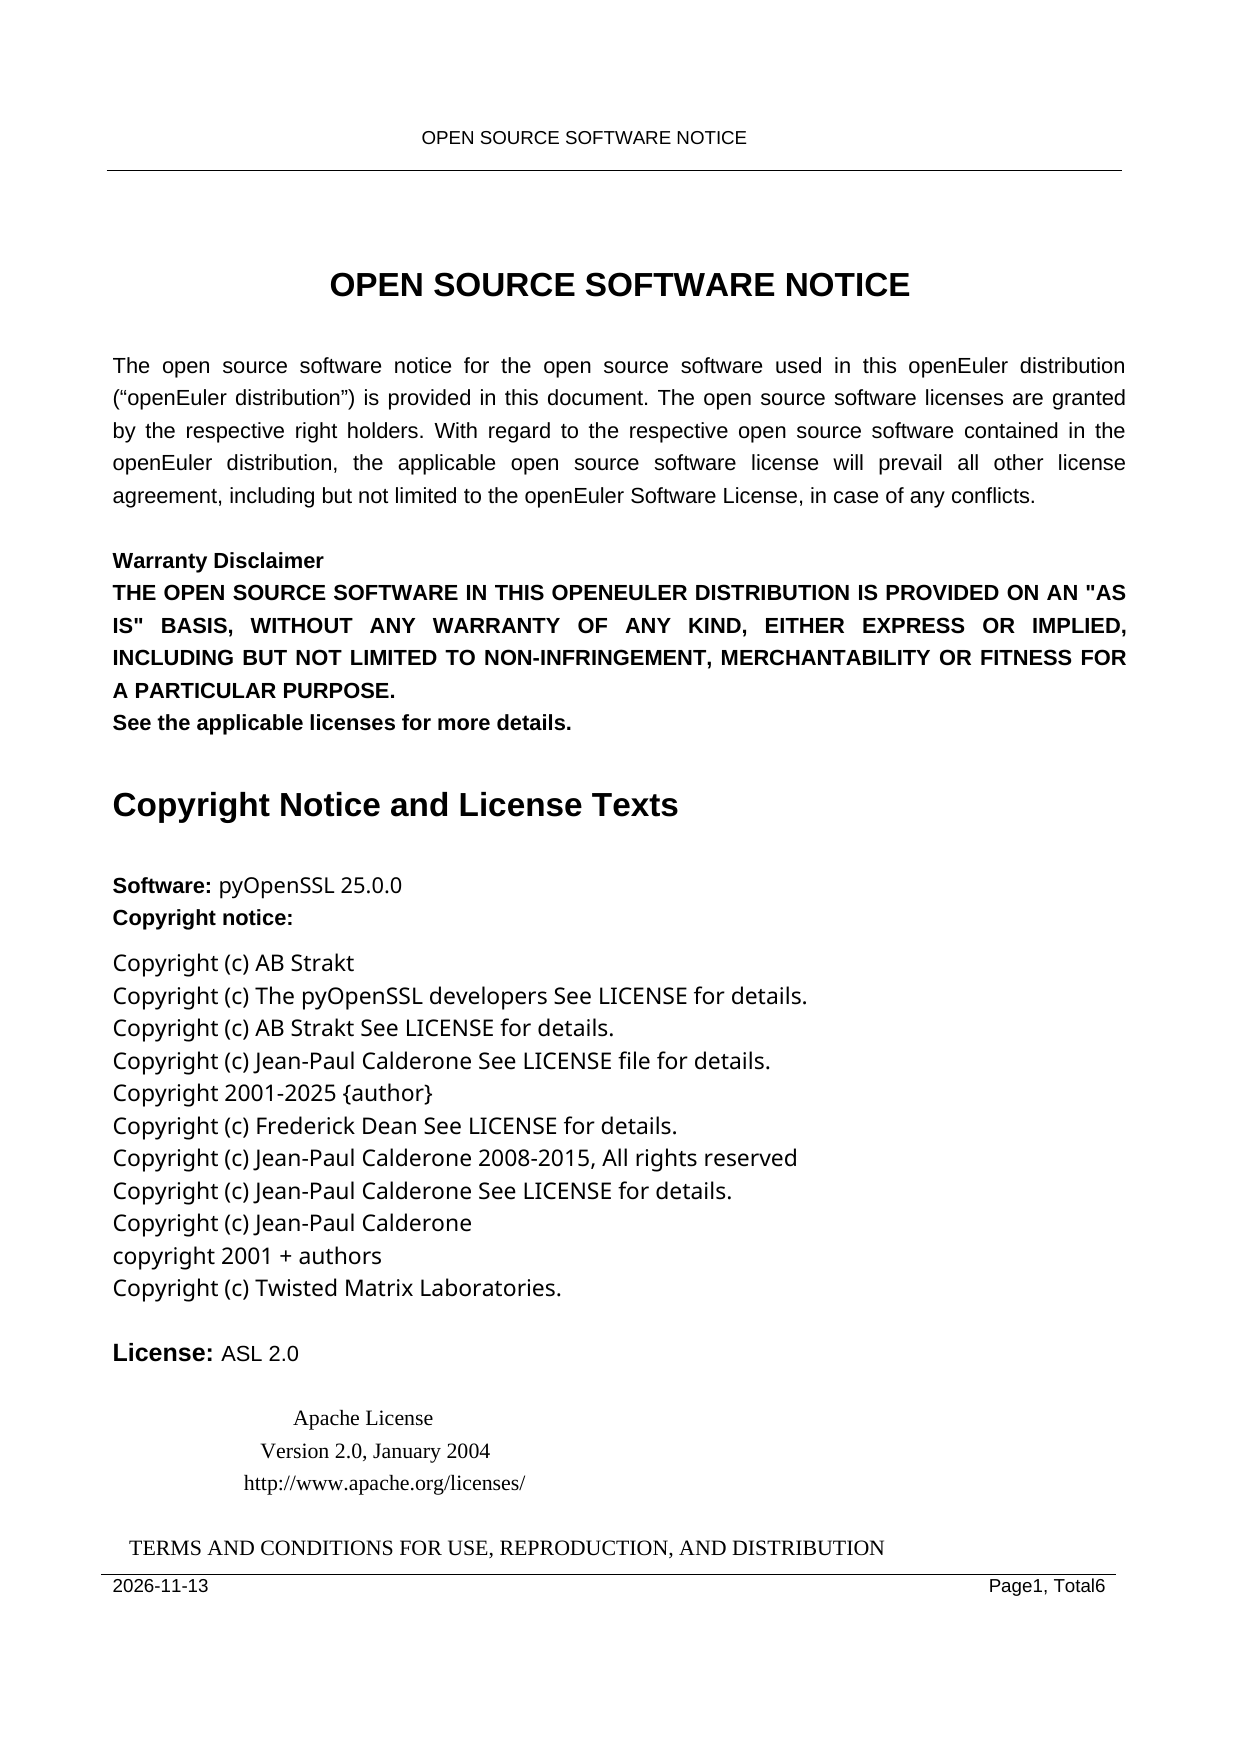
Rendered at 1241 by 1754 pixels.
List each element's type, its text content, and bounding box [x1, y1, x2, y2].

text License: ASL 2.0 [112, 1337, 1128, 1369]
text OPEN SOURCE SOFTWARE NOTICE [112, 251, 1128, 316]
text Copyright notice: [112, 901, 1128, 934]
title Software: pyOpenSSL 25.0.0 [112, 869, 1128, 901]
text THE OPEN SOURCE SOFTWARE IN THIS OPENEULER DISTRIBUTION IS PROVIDED ON AN "AS IS" BASIS, WITHOUT ANY WARRANTY OF ANY KIND, EITHER EXPRESS OR IMPLIED, INCLUDING BUT NOT LIMITED TO NON-INFRINGEMENT, MERCHANTABILITY OR FITNESS FOR A PARTICULAR PURPOSE. See the applicable licenses for more details. [112, 576, 1128, 739]
text Warranty Disclaimer [112, 544, 1128, 576]
text Copyright (c) AB Strakt Copyright (c) The pyOpenSSL developers See LICENSE for details. Copyright (c) AB Strakt See LICENSE for details. Copyright (c) Jean-Paul Calderone See LICENSE file for details. Copyright 2001-2025 {author} Copyright (c) Frederick Dean See LICENSE for details. Copyright (c) Jean-Paul Calderone 2008-2015, All rights reserved Copyright (c) Jean-Paul Calderone See LICENSE for details. Copyright (c) Jean-Paul Calderone copyright 2001 + authors Copyright (c) Twisted Matrix Laboratories. [112, 947, 1128, 1337]
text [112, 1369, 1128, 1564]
text Copyright Notice and License Texts [112, 771, 1128, 836]
text The open source software notice for the open source software used in this openEuler distribution (“openEuler distribution”) is provided in this document. The open source software licenses are granted by the respective right holders. With regard to the respective open source software contained in the openEuler distribution, the applicable open source software license will prevail all other license agreement, including but not limited to the openEuler Software License, in case of any conflicts. [112, 349, 1128, 511]
